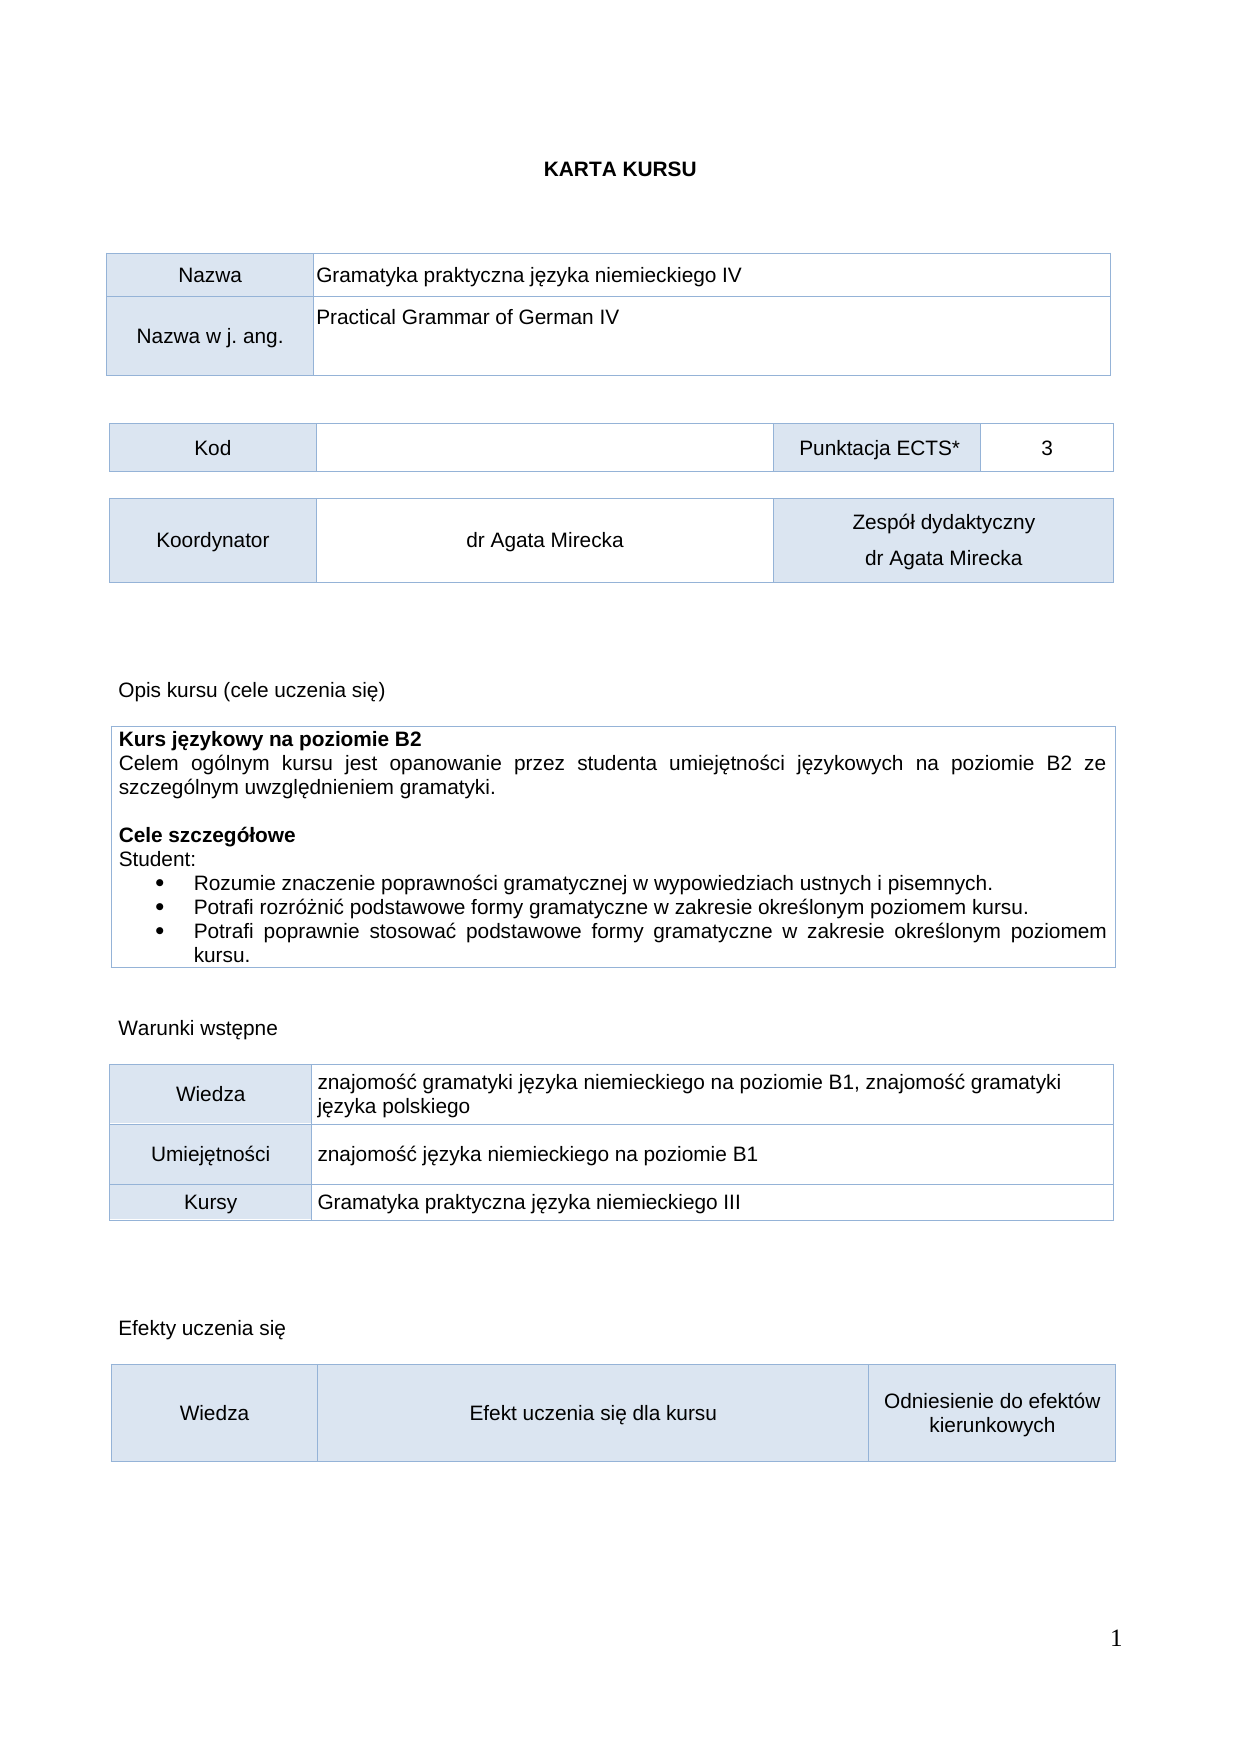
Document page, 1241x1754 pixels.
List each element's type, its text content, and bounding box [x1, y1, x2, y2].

table_header Wiedza [110, 1065, 311, 1123]
subtitle KARTA KURSU [118, 157, 1122, 181]
table_cell Nazwa w j. ang. [107, 297, 313, 375]
table_header Punktacja ECTS* [774, 424, 980, 471]
table_header Odniesienie do efektów kierunkowych [869, 1365, 1115, 1461]
text Efekty uczenia się [118, 1316, 1122, 1340]
table_cell Umiejętności [110, 1125, 311, 1184]
table_header Efekt uczenia się dla kursu [318, 1365, 868, 1461]
table_header Gramatyka praktyczna języka niemieckiego IV [314, 254, 1110, 296]
text Warunki wstępne [118, 1016, 1122, 1040]
table_header 3 [981, 424, 1113, 471]
table_header Koordynator [110, 499, 316, 582]
table_cell znajomość języka niemieckiego na poziomie B1 [312, 1125, 1113, 1184]
table_header [317, 424, 773, 471]
table_cell Gramatyka praktyczna języka niemieckiego III [312, 1185, 1113, 1219]
table_cell Practical Grammar of German IV [314, 297, 1110, 375]
table_cell Kursy [110, 1185, 311, 1219]
table_header Wiedza [112, 1365, 317, 1461]
table_header Kurs językowy na poziomie B2 Celem ogólnym kursu jest opanowanie przez studenta umiejętności językowych na poziomie B2 ze szczególnym uwzględnieniem gramatyki. Cele szczegółowe Student: Rozumie znaczenie poprawności gramatycznej w wypowiedziach ustnych i pisemnych. Potrafi rozróżnić podstawowe formy gramatyczne w zakresie określonym poziomem kursu. Potrafi poprawnie stosować podstawowe formy gramatyczne w zakresie określonym poziomem kursu. [112, 727, 1115, 967]
table_header Kod [110, 424, 316, 471]
table_header znajomość gramatyki języka niemieckiego na poziomie B1, znajomość gramatyki języka polskiego [312, 1065, 1113, 1123]
table_header dr Agata Mirecka [317, 499, 773, 582]
text Opis kursu (cele uczenia się) [118, 678, 1122, 702]
table_header Nazwa [107, 254, 313, 296]
table_header Zespół dydaktyczny dr Agata Mirecka [774, 499, 1113, 582]
